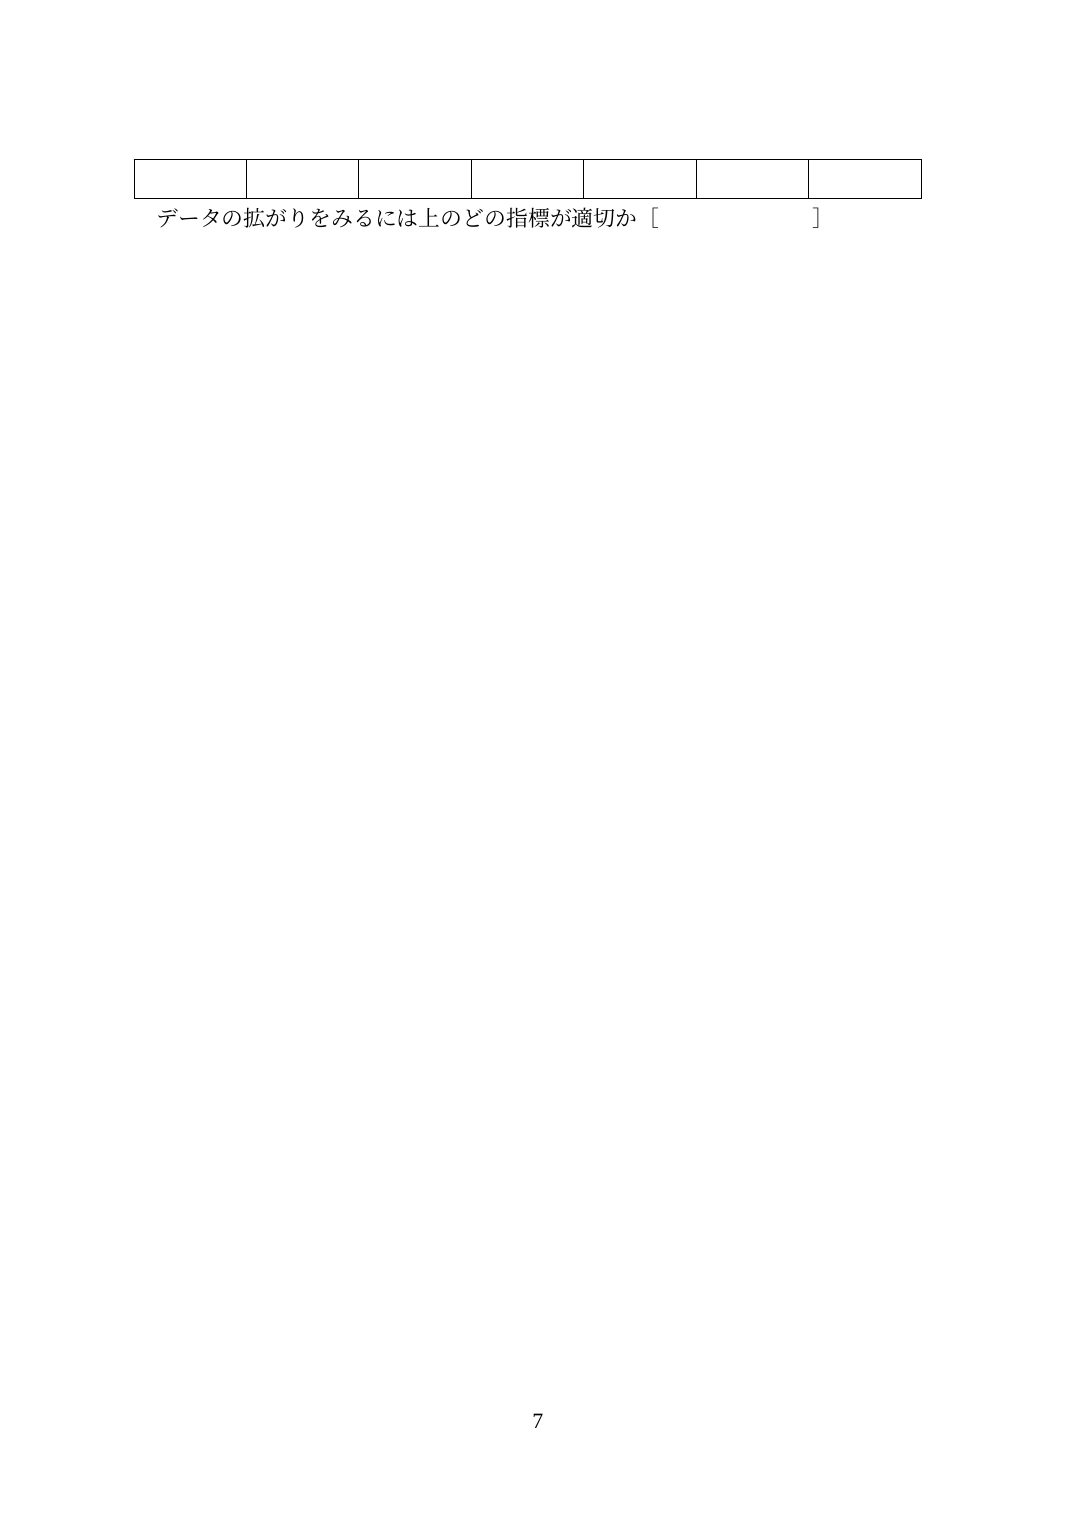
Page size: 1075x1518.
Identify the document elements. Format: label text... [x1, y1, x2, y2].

table_cell [359, 160, 471, 197]
text データの拡がりをみるには上のどの指標が適切か［ ］ [112, 198, 963, 236]
table_cell [697, 160, 808, 197]
table_cell [135, 160, 246, 197]
table_cell [809, 160, 921, 197]
table_cell [247, 160, 358, 197]
table_cell [584, 160, 696, 197]
table_cell [472, 160, 583, 197]
